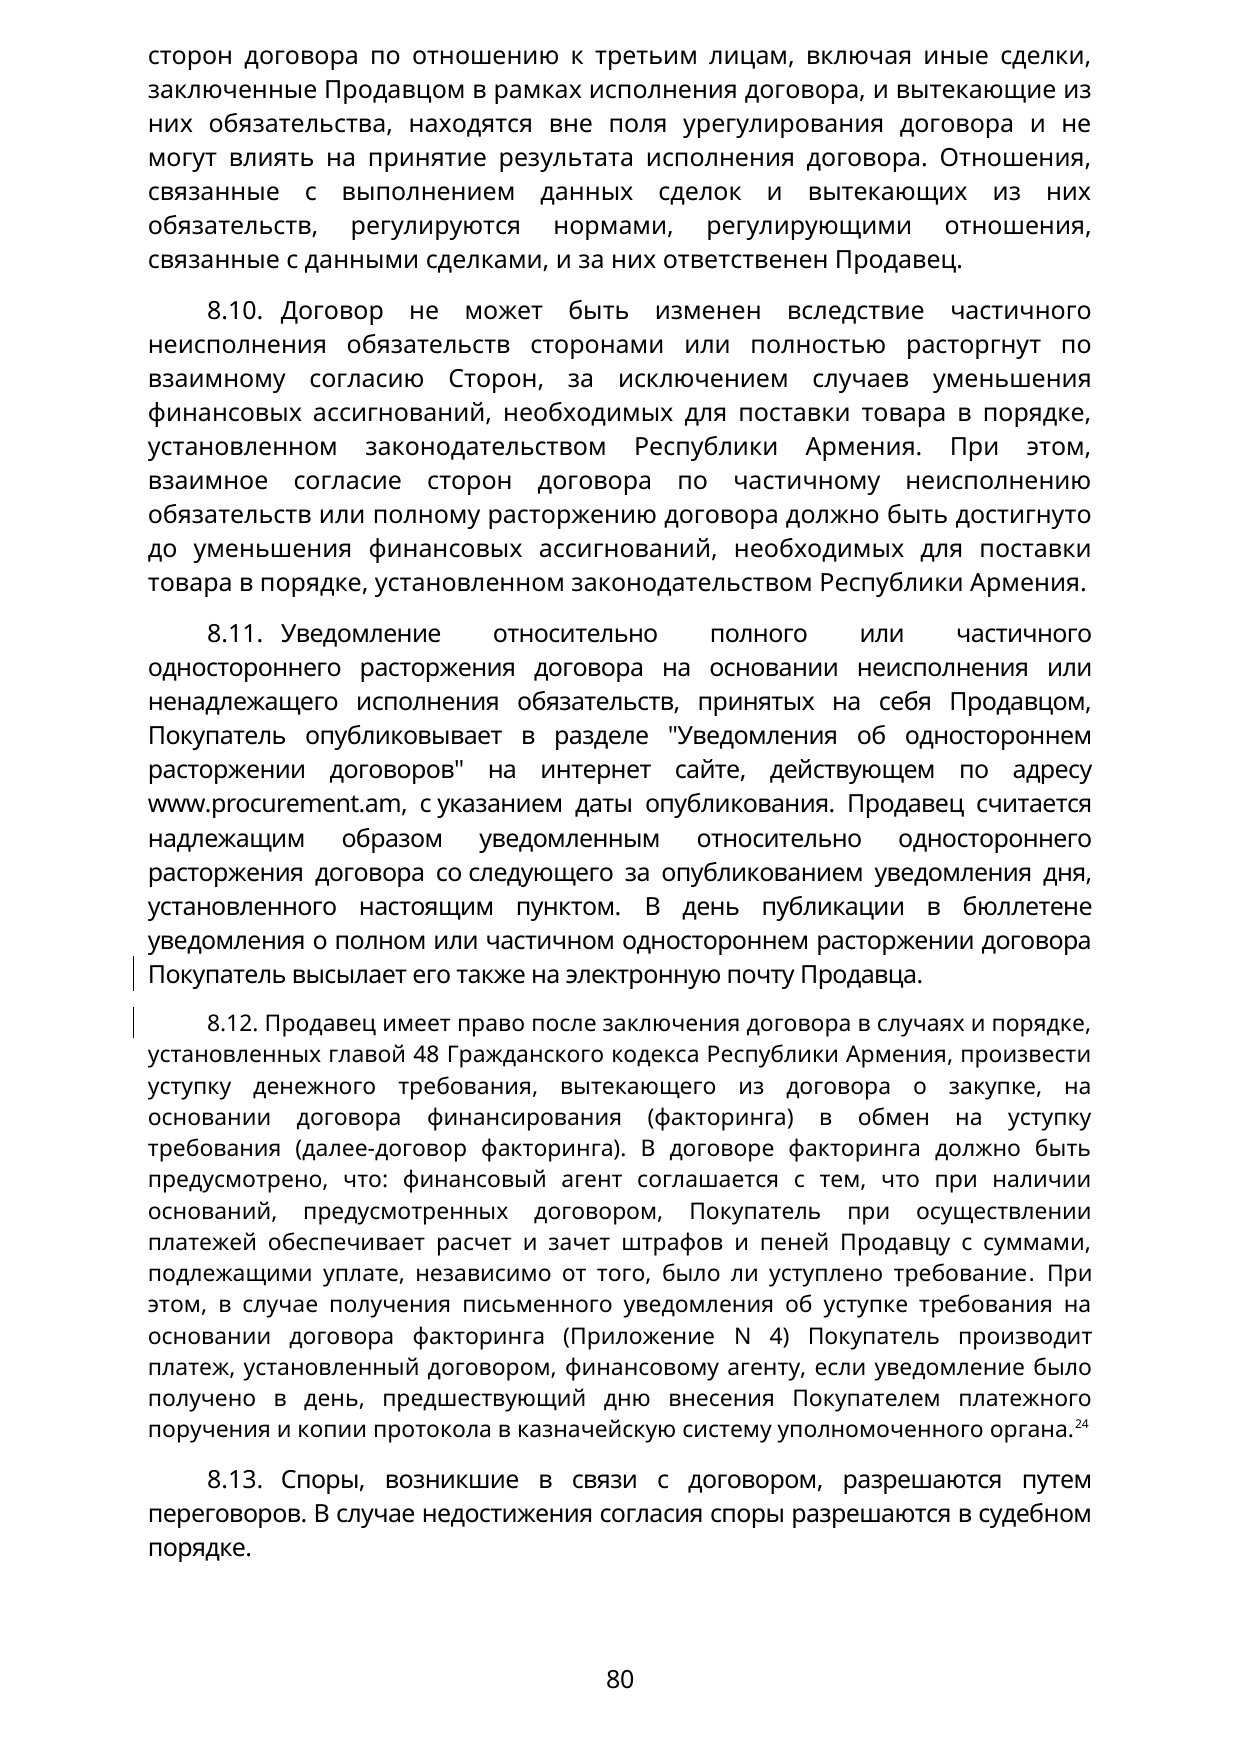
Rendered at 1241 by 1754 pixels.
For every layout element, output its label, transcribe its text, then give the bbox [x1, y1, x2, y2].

text 8.11. Уведомление относительно полного или частичного одностороннего расторжения договора на основании неисполнения или ненадлежащего исполнения обязательств, принятых на себя Продавцом, Покупатель опубликовывает в разделе "Уведомления об одностороннем расторжении договоров" на интернет сайте, действующем по адресу www.procurement.am, с указанием даты опубликования. Продавец считается надлежащим образом уведомленным относительно одностороннего расторжения договора со следующего за опубликованием уведомления дня, установленного настоящим пунктом. В день публикации в бюллетене уведомления о полном или частичном одностороннем расторжении договора Покупатель высылает его также на электронную почту Продавца. [148, 616, 1092, 991]
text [148, 37, 1092, 276]
text 8.10. Договор не может быть изменен вследствие частичного неисполнения обязательств сторонами или полностью расторгнут по взаимному согласию Сторон, за исключением случаев уменьшения финансовых ассигнований, необходимых для поставки товара в порядке, установленном законодательством Республики Армения. При этом, взаимное согласие сторон договора по частичному неисполнению обязательств или полному расторжению договора должно быть достигнуто до уменьшения финансовых ассигнований, необходимых для поставки товара в порядке, установленном законодательством Республики Армения. [148, 293, 1092, 599]
text 8.13. Споры, возникшие в связи с договором, разрешаются путем переговоров. В случае недостижения согласия споры разрешаются в судебном порядке. [148, 1461, 1092, 1563]
text 8.12. Продавец имеет право после заключения договора в случаях и порядке, установленных главой 48 Гражданского кодекса Республики Армения, произвести уступку денежного требования, вытекающего из договора о закупке, на основании договора финансирования (факторинга) в обмен на уступку требования (далее-договор факторинга). В договоре факторинга должно быть предусмотрено, что: финансовый агент соглашается с тем, что при наличии оснований, предусмотренных договором, Покупатель при осуществлении платежей обеспечивает расчет и зачет штрафов и пеней Продавцу с суммами, подлежащими уплате, независимо от того, было ли уступлено требование. При этом, в случае получения письменного уведомления об уступке требования на основании договора факторинга (Приложение N 4) Покупатель производит платеж, установленный договором, финансовому агенту, если уведомление было получено в день, предшествующий дню внесения Покупателем платежного поручения и копии протокола в казначейскую систему уполномоченного органа.24 [148, 1007, 1092, 1445]
